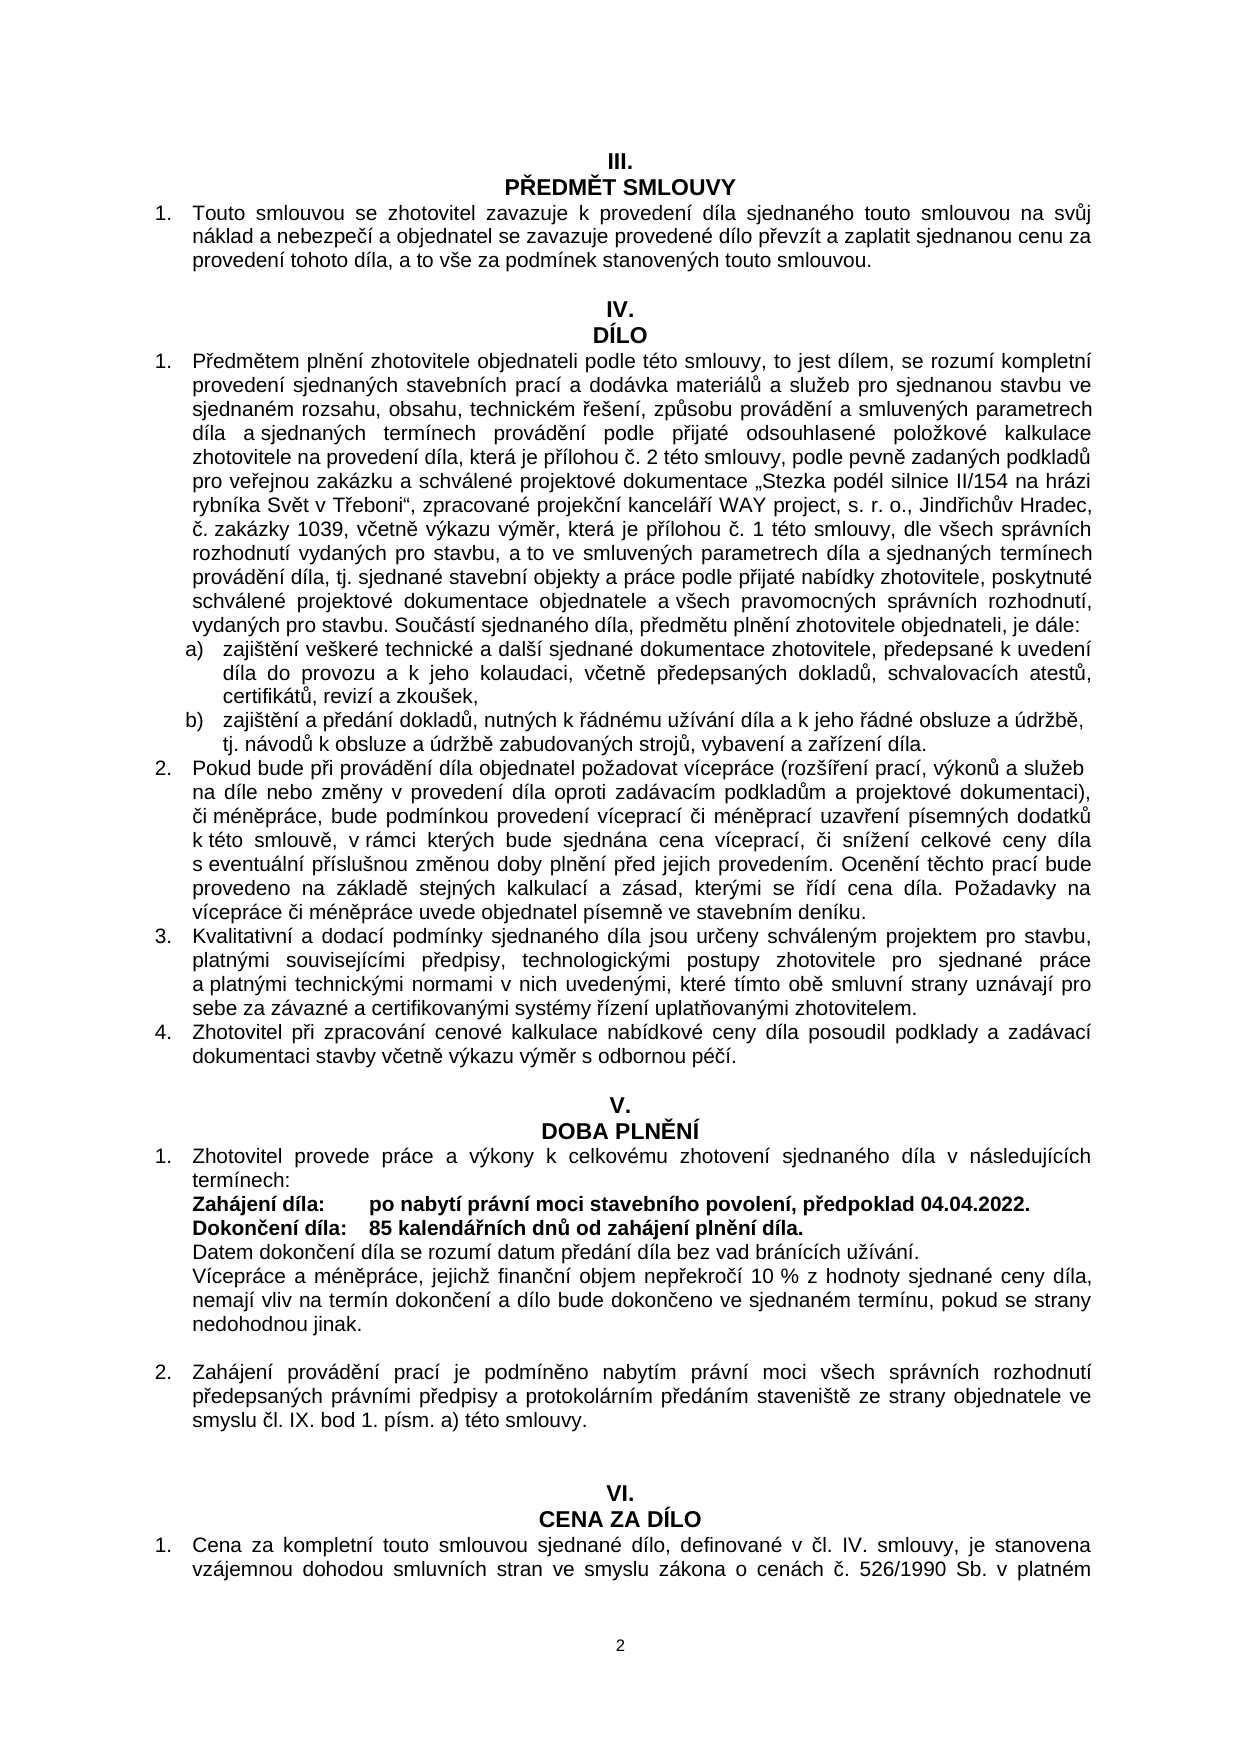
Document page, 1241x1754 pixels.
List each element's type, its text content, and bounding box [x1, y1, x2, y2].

list Zahájení díla: po nabytí právní moci stavebního povolení, předpoklad 04.04.2022. [192, 1192, 1093, 1216]
list zajištění veškeré technické a další sjednané dokumentace zhotovitele, předepsané k uvedení díla do provozu a k jeho kolaudaci, včetně předepsaných dokladů, schvalovacích atestů, certifikátů, revizí a zkoušek, [185, 636, 1093, 708]
list Datem dokončení díla se rozumí datum předání díla bez vad bránících užívání. [192, 1240, 1093, 1264]
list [154, 1532, 1093, 1580]
list Předmětem plnění zhotovitele objednateli podle této smlouvy, to jest dílem, se rozumí kompletní provedení sjednaných stavebních prací a dodávka materiálů a služeb pro sjednanou stavbu ve sjednaném rozsahu, obsahu, technickém řešení, způsobu provádění a smluvených parametrech díla a sjednaných termínech provádění podle přijaté odsouhlasené položkové kalkulace zhotovitele na provedení díla, která je přílohou č. 2 této smlouvy, podle pevně zadaných podkladů pro veřejnou zakázku a schválené projektové dokumentace „Stezka podél silnice II/154 na hrázi rybníka Svět v Třeboni“, zpracované projekční kanceláří WAY project, s. r. o., Jindřichův Hradec, č. zakázky 1039, včetně výkazu výměr, která je přílohou č. 1 této smlouvy, dle všech správních rozhodnutí vydaných pro stavbu, a to ve smluvených parametrech díla a sjednaných termínech provádění díla, tj. sjednané stavební objekty a práce podle přijaté nabídky zhotovitele, poskytnuté schválené projektové dokumentace objednatele a všech pravomocných správních rozhodnutí, vydaných pro stavbu. Součástí sjednaného díla, předmětu plnění zhotovitele objednateli, je dále: [154, 349, 1093, 636]
text PŘEDMĚT SMLOUVY [148, 174, 1093, 200]
text DOBA PLNĚNÍ [148, 1118, 1093, 1144]
list zajištění a předání dokladů, nutných k řádnému užívání díla a k jeho řádné obsluze a údržbě, tj. návodů k obsluze a údržbě zabudovaných strojů, vybavení a zařízení díla. [185, 708, 1093, 756]
list Vícepráce a méněpráce, jejichž finanční objem nepřekročí 10 % z hodnoty sjednané ceny díla, nemají vliv na termín dokončení a dílo bude dokončeno ve sjednaném termínu, pokud se strany nedohodnou jinak. [192, 1264, 1093, 1336]
list Kvalitativní a dodací podmínky sjednaného díla jsou určeny schváleným projektem pro stavbu, platnými souvisejícími předpisy, technologickými postupy zhotovitele pro sjednané práce a platnými technickými normami v nich uvedenými, které tímto obě smluvní strany uznávají pro sebe za závazné a certifikovanými systémy řízení uplatňovanými zhotovitelem. [154, 924, 1093, 1020]
list Pokud bude při provádění díla objednatel požadovat vícepráce (rozšíření prací, výkonů a služeb na díle nebo změny v provedení díla oproti zadávacím podkladům a projektové dokumentaci), či méněpráce, bude podmínkou provedení víceprací či méněprací uzavření písemných dodatků k této smlouvě, v rámci kterých bude sjednána cena víceprací, či snížení celkové ceny díla s eventuální příslušnou změnou doby plnění před jejich provedením. Ocenění těchto prací bude provedeno na základě stejných kalkulací a zásad, kterými se řídí cena díla. Požadavky na vícepráce či méněpráce uvede objednatel písemně ve stavebním deníku. [154, 756, 1093, 924]
list Touto smlouvou se zhotovitel zavazuje k provedení díla sjednaného touto smlouvou na svůj náklad a nebezpečí a objednatel se zavazuje provedené dílo převzít a zaplatit sjednanou cenu za provedení tohoto díla, a to vše za podmínek stanovených touto smlouvou. [154, 200, 1093, 272]
text CENA ZA DÍLO [148, 1506, 1093, 1532]
list Zahájení provádění prací je podmíněno nabytím právní moci všech správních rozhodnutí předepsaných právními předpisy a protokolárním předáním staveniště ze strany objednatele ve smyslu čl. IX. bod 1. písm. a) této smlouvy. [154, 1360, 1093, 1432]
list Zhotovitel při zpracování cenové kalkulace nabídkové ceny díla posoudil podklady a zadávací dokumentaci stavby včetně výkazu výměr s odbornou péčí. [154, 1020, 1093, 1068]
text V. [148, 1092, 1093, 1118]
list Dokončení díla: 85 kalendářních dnů od zahájení plnění díla. [192, 1216, 1093, 1240]
list Zhotovitel provede práce a výkony k celkovému zhotovení sjednaného díla v následujících termínech: [154, 1144, 1093, 1192]
text VI. [148, 1480, 1093, 1506]
text IV. [148, 296, 1093, 322]
text III. [148, 148, 1093, 174]
text DÍLO [148, 322, 1093, 349]
